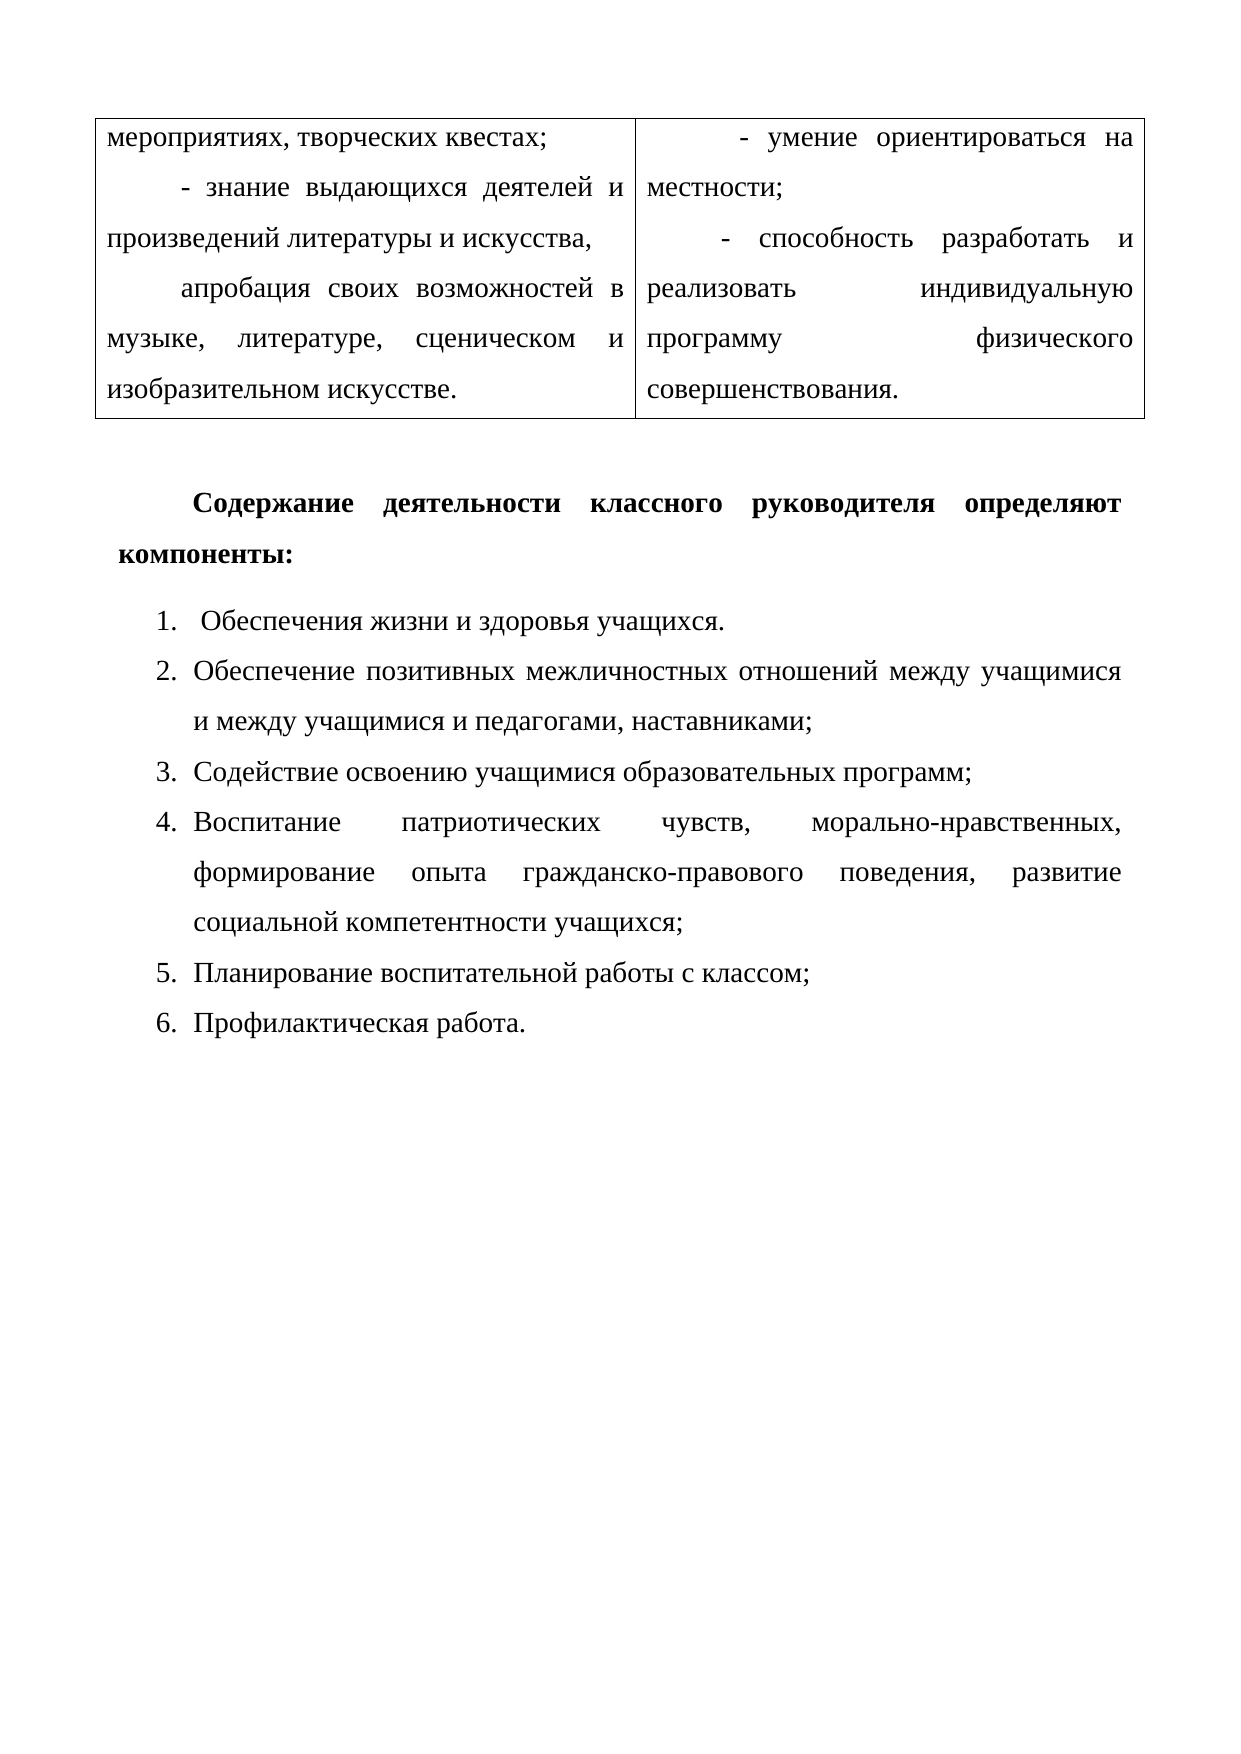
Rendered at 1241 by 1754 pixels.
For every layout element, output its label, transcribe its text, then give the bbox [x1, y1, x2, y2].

list Обеспечение позитивных межличностных отношений между учащимися и между учащимися и педагогами, наставниками; [156, 653, 1122, 737]
list Воспитание патриотических чувств, морально-нравственных, формирование опыта гражданско-правового поведения, развитие социальной компетентности учащихся; [156, 804, 1122, 938]
text Содержание деятельности классного руководителя определяют компоненты: [118, 485, 1122, 569]
list Обеспечения жизни и здоровья учащихся. [156, 603, 1122, 636]
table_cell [636, 119, 1144, 417]
list Содействие освоению учащимися образовательных программ; [156, 754, 1122, 787]
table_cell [96, 119, 635, 417]
list Профилактическая работа. [156, 1005, 1122, 1039]
list Планирование воспитательной работы с классом; [156, 955, 1122, 988]
